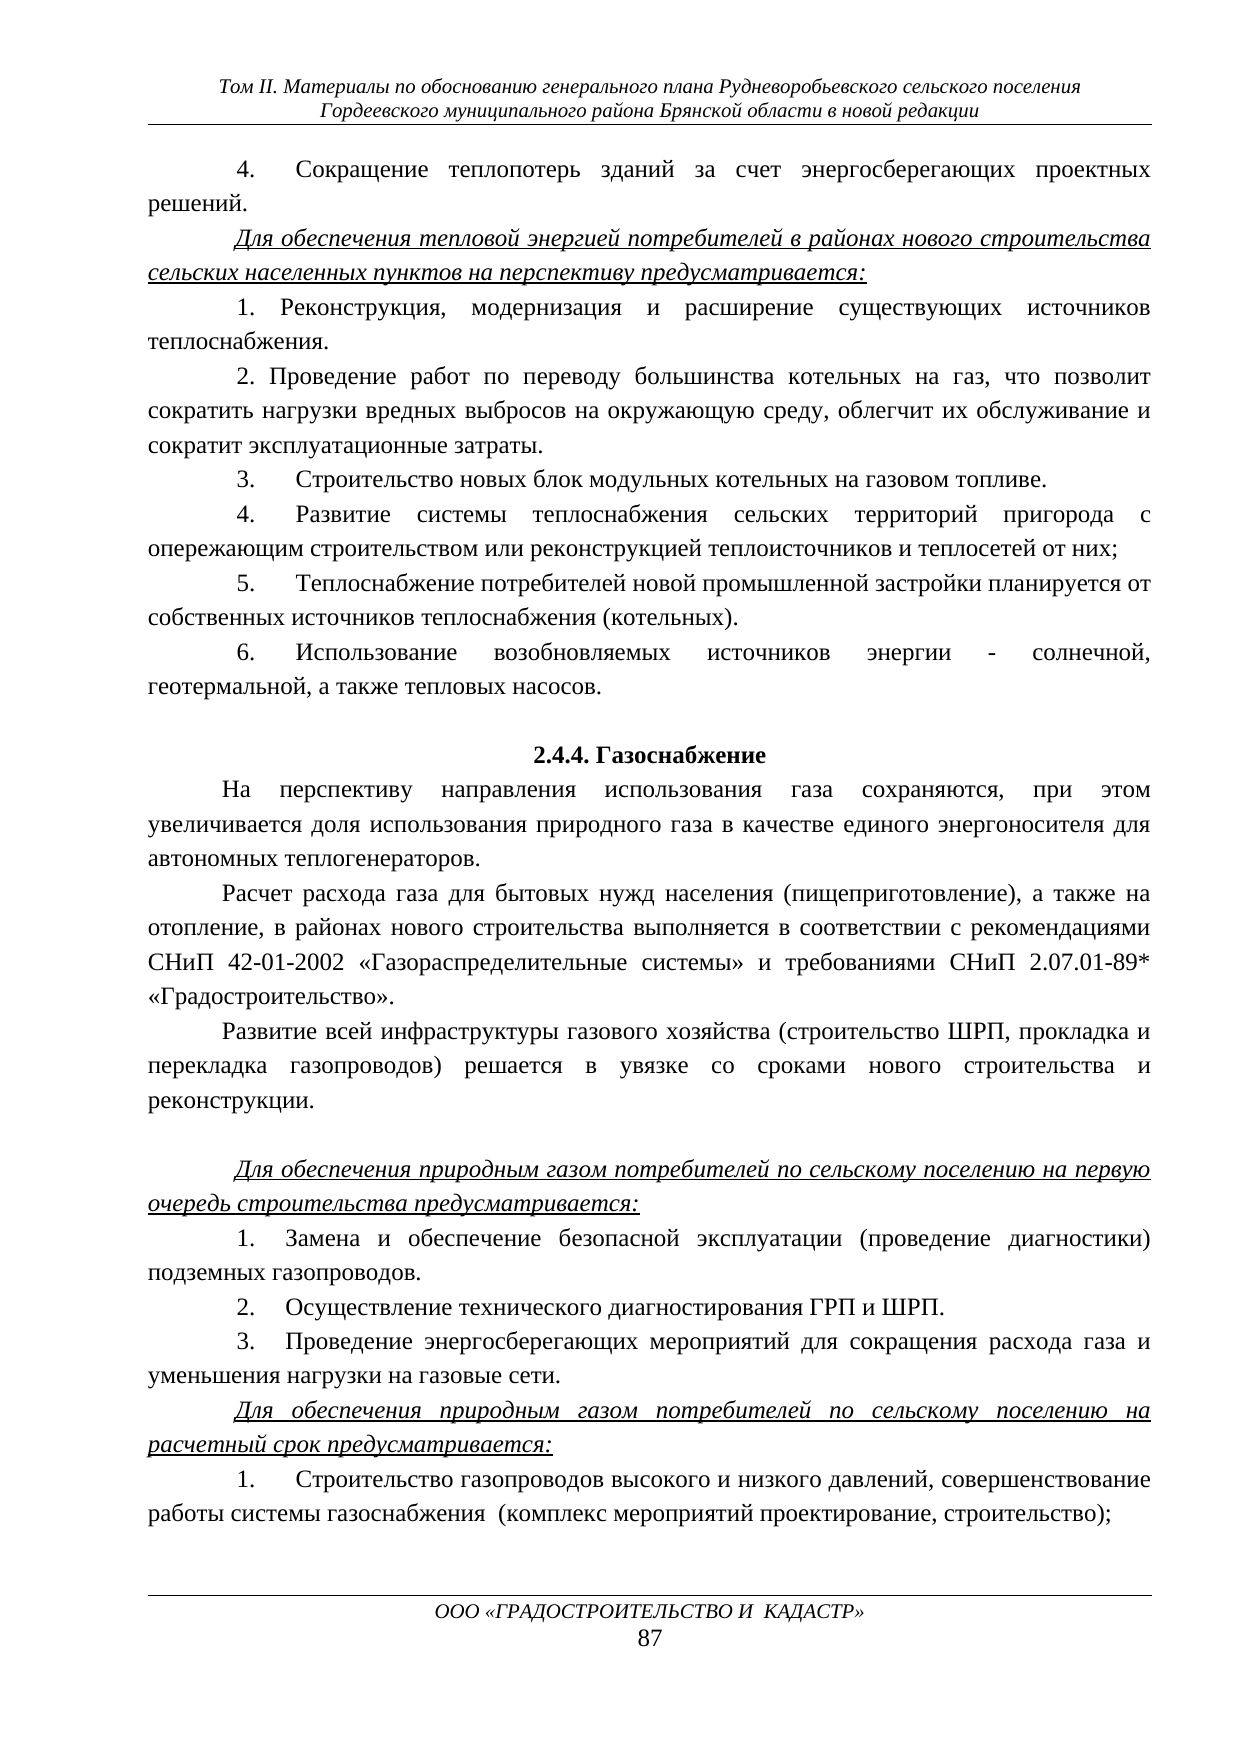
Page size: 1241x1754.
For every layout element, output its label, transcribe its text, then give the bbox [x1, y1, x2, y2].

text Для обеспечения тепловой энергией потребителей в районах нового строительства сельских населенных пунктов на перспективу предусматривается: [148, 223, 1152, 286]
list Осуществление технического диагностирования ГРП и ШРП. [148, 1292, 1152, 1320]
list Строительство новых блок модульных котельных на газовом топливе. [148, 464, 1152, 493]
list Развитие системы теплоснабжения сельских территорий пригорода с опережающим строительством или реконструкцией теплоисточников и теплосетей от них; [148, 499, 1152, 562]
text 1. Реконструкция, модернизация и расширение существующих источников теплоснабжения. [148, 292, 1152, 355]
text 2.4.4. Газоснабжение [148, 740, 1152, 769]
list Сокращение теплопотерь зданий за счет энергосберегающих проектных решений. [148, 154, 1152, 217]
text 2. Проведение работ по переводу большинства котельных на газ, что позволит сократить нагрузки вредных выбросов на окружающую среду, облегчит их обслуживание и сократит эксплуатационные затраты. [148, 361, 1152, 458]
text Для обеспечения природным газом потребителей по сельскому поселению на первую очередь строительства предусматривается: [148, 1154, 1152, 1217]
list Теплоснабжение потребителей новой промышленной застройки планируется от собственных источников теплоснабжения (котельных). [148, 568, 1152, 631]
list Использование возобновляемых источников энергии - солнечной, геотермальной, а также тепловых насосов. [148, 637, 1152, 700]
list Проведение энергосберегающих мероприятий для сокращения расхода газа и уменьшения нагрузки на газовые сети. [148, 1326, 1152, 1389]
title На перспективу направления использования газа сохраняются, при этом увеличивается доля использования природного газа в качестве единого энергоносителя для автономных теплогенераторов. [148, 774, 1152, 872]
text Для обеспечения природным газом потребителей по сельскому поселению на расчетный срок предусматривается: [148, 1395, 1152, 1458]
list Строительство газопроводов высокого и низкого давлений, совершенствование работы системы газоснабжения (комплекс мероприятий проектирование, строительство); [148, 1464, 1152, 1527]
title Расчет расхода газа для бытовых нужд населения (пищеприготовление), а также на отопление, в районах нового строительства выполняется в соответствии с рекомендациями СНиП 42-01-2002 «Газораспределительные системы» и требованиями СНиП 2.07.01-89* «Градостроительство». [148, 878, 1152, 1010]
list Замена и обеспечение безопасной эксплуатации (проведение диагностики) подземных газопроводов. [148, 1223, 1152, 1286]
text Развитие всей инфраструктуры газового хозяйства (строительство ШРП, прокладка и перекладка газопроводов) решается в увязке со сроками нового строительства и реконструкции. [148, 1016, 1152, 1113]
